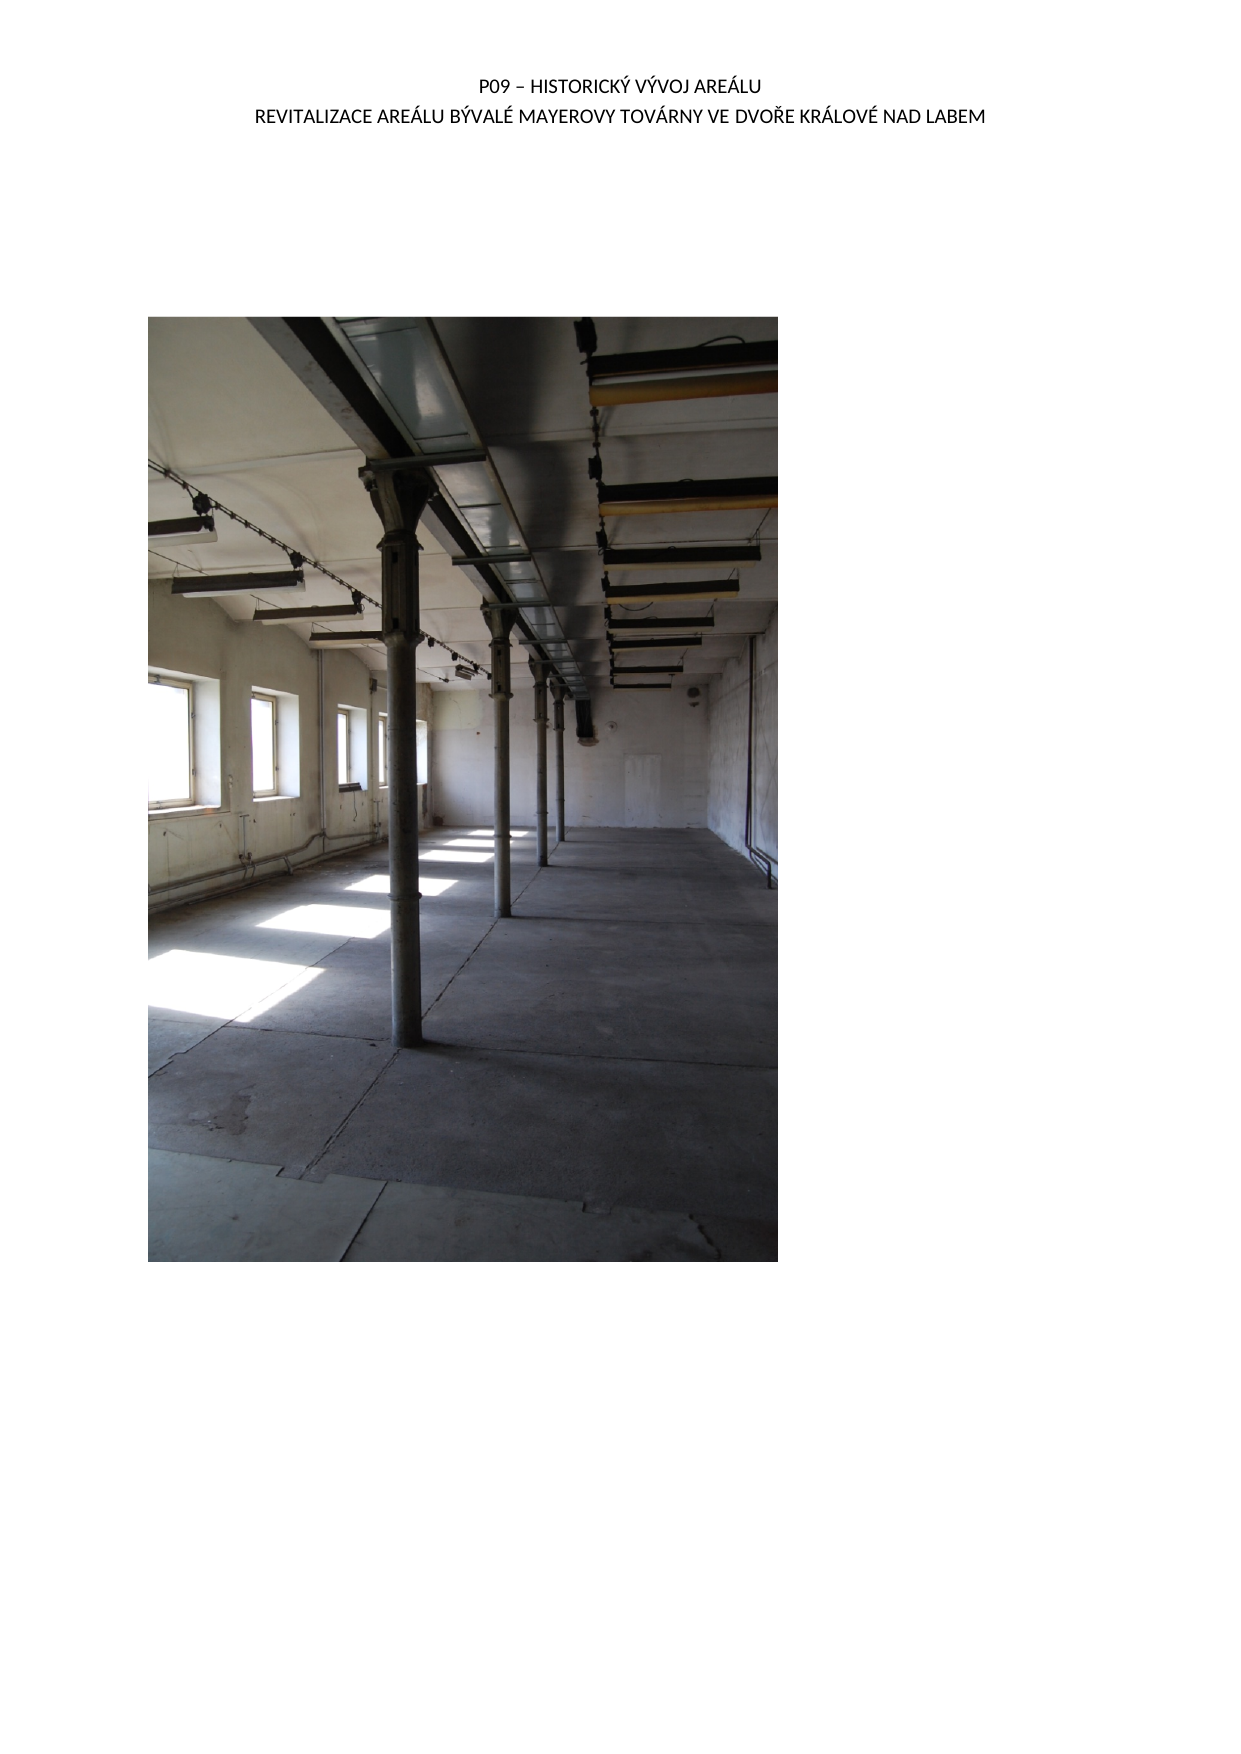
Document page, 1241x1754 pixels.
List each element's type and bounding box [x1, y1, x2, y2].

picture [148, 318, 778, 1262]
